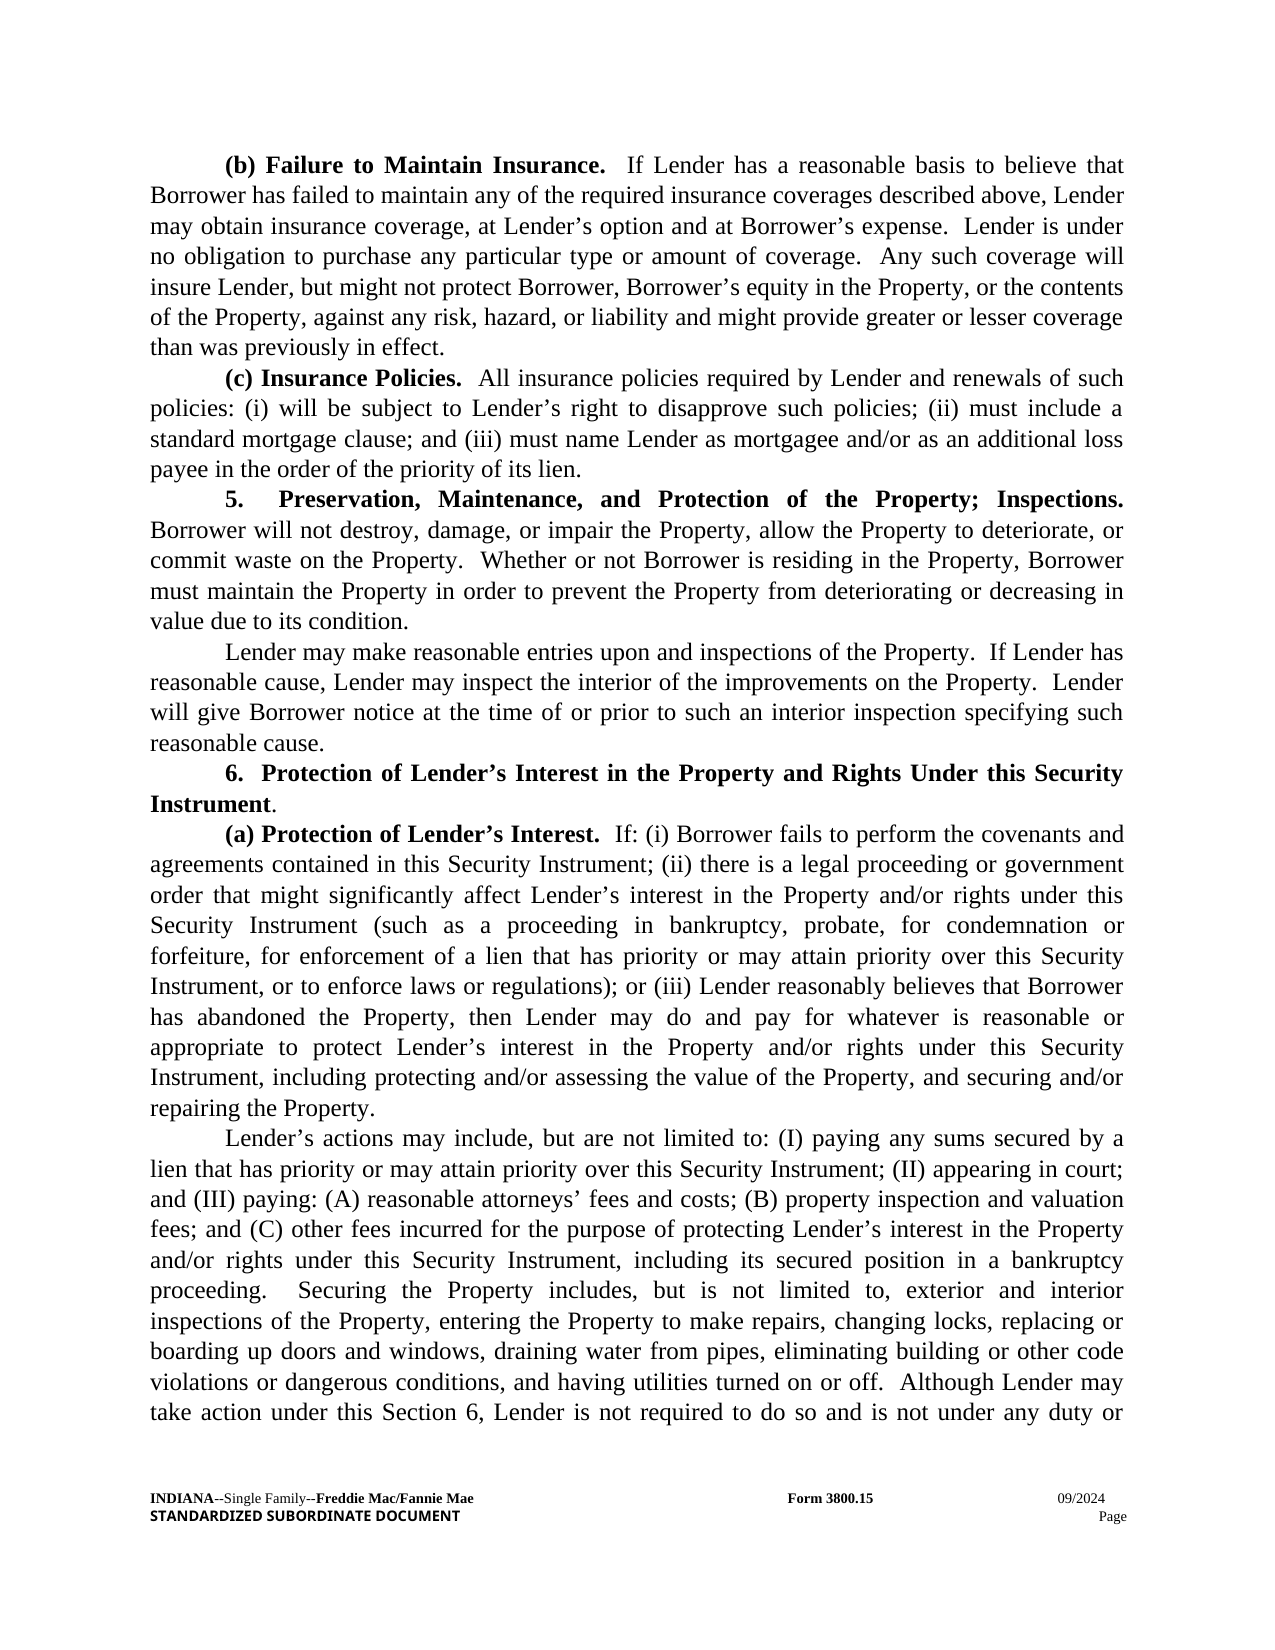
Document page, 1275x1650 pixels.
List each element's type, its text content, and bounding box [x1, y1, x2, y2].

text 6. Protection of Lender’s Interest in the Property and Rights Under this Security Instrument. [150, 758, 1125, 817]
text 5. Preservation, Maintenance, and Protection of the Property; Inspections. Borrower will not destroy, damage, or impair the Property, allow the Property to deteriorate, or commit waste on the Property. Whether or not Borrower is residing in the Property, Borrower must maintain the Property in order to prevent the Property from deteriorating or decreasing in value due to its condition. [150, 484, 1125, 635]
text (c) Insurance Policies. All insurance policies required by Lender and renewals of such policies: (i) will be subject to Lender’s right to disapprove such policies; (ii) must include a standard mortgage clause; and (iii) must name Lender as mortgagee and/or as an additional loss payee in the order of the priority of its lien. [150, 363, 1125, 483]
text Lender may make reasonable entries upon and inspections of the Property. If Lender has reasonable cause, Lender may inspect the interior of the improvements on the Property. Lender will give Borrower notice at the time of or prior to such an interior inspection specifying such reasonable cause. [150, 637, 1125, 757]
text (a) Protection of Lender’s Interest. If: (i) Borrower fails to perform the covenants and agreements contained in this Security Instrument; (ii) there is a legal proceeding or government order that might significantly affect Lender’s interest in the Property and/or rights under this Security Instrument (such as a proceeding in bankruptcy, probate, for condemnation or forfeiture, for enforcement of a lien that has priority or may attain priority over this Security Instrument, or to enforce laws or regulations); or (iii) Lender reasonably believes that Borrower has abandoned the Property, then Lender may do and pay for whatever is reasonable or appropriate to protect Lender’s interest in the Property and/or rights under this Security Instrument, including protecting and/or assessing the value of the Property, and securing and/or repairing the Property. [150, 819, 1125, 1122]
text (b) Failure to Maintain Insurance. If Lender has a reasonable basis to believe that Borrower has failed to maintain any of the required insurance coverages described above, Lender may obtain insurance coverage, at Lender’s option and at Borrower’s expense. Lender is under no obligation to purchase any particular type or amount of coverage. Any such coverage will insure Lender, but might not protect Borrower, Borrower’s equity in the Property, or the contents of the Property, against any risk, hazard, or liability and might provide greater or lesser coverage than was previously in effect. [150, 150, 1125, 361]
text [150, 1123, 1125, 1426]
